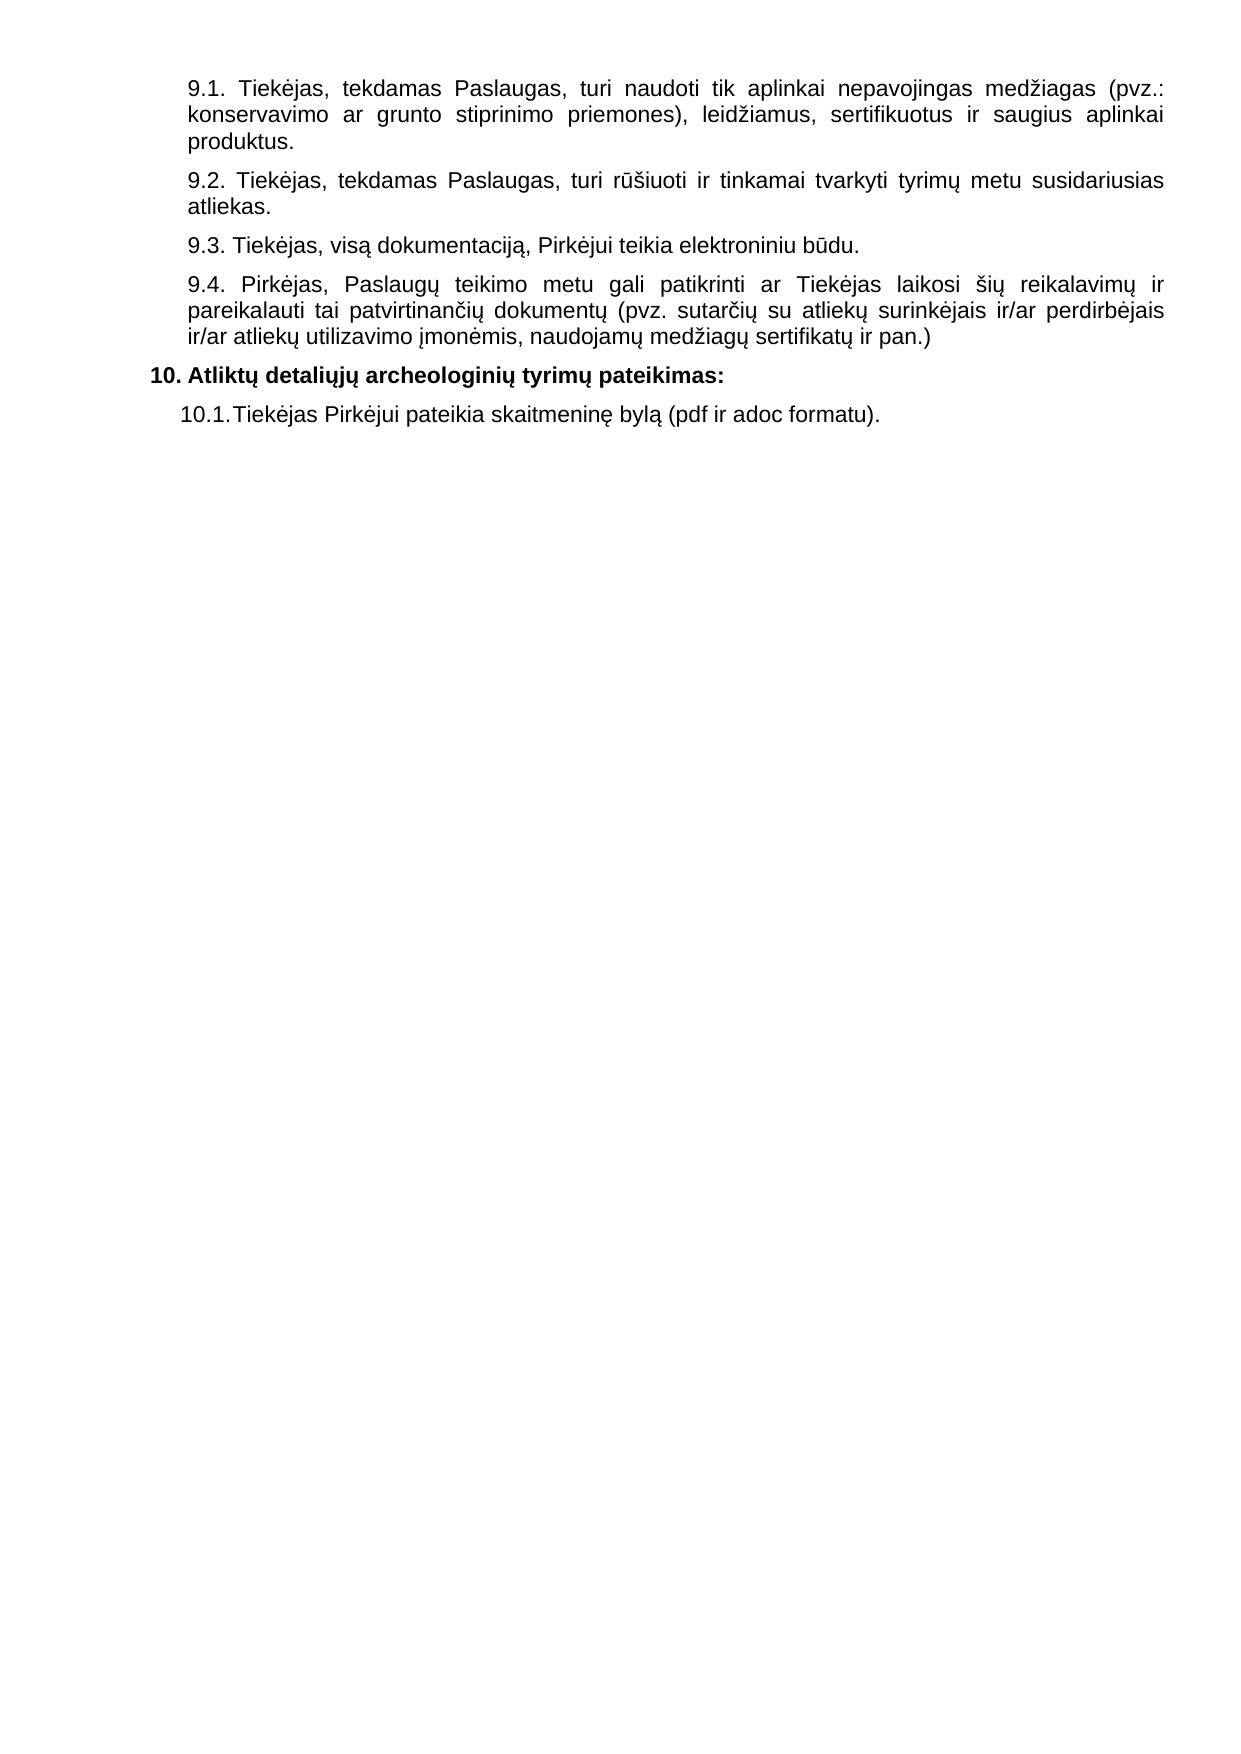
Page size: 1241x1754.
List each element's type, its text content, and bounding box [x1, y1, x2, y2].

list Atliktų detaliųjų archeologinių tyrimų pateikimas: [150, 362, 1165, 388]
list 9.4. Pirkėjas, Paslaugų teikimo metu gali patikrinti ar Tiekėjas laikosi šių reikalavimų ir pareikalauti tai patvirtinančių dokumentų (pvz. sutarčių su atliekų surinkėjais ir/ar perdirbėjais ir/ar atliekų utilizavimo įmonėmis, naudojamų medžiagų sertifikatų ir pan.) [187, 271, 1165, 350]
list Tiekėjas Pirkėjui pateikia skaitmeninę bylą (pdf ir adoc formatu). [180, 401, 1165, 427]
list 9.3. Tiekėjas, visą dokumentaciją, Pirkėjui teikia elektroniniu būdu. [187, 232, 1165, 258]
list 9.2. Tiekėjas, tekdamas Paslaugas, turi rūšiuoti ir tinkamai tvarkyti tyrimų metu susidariusias atliekas. [187, 167, 1165, 219]
list 9.1. Tiekėjas, tekdamas Paslaugas, turi naudoti tik aplinkai nepavojingas medžiagas (pvz.: konservavimo ar grunto stiprinimo priemones), leidžiamus, sertifikuotus ir saugius aplinkai produktus. [187, 75, 1165, 154]
